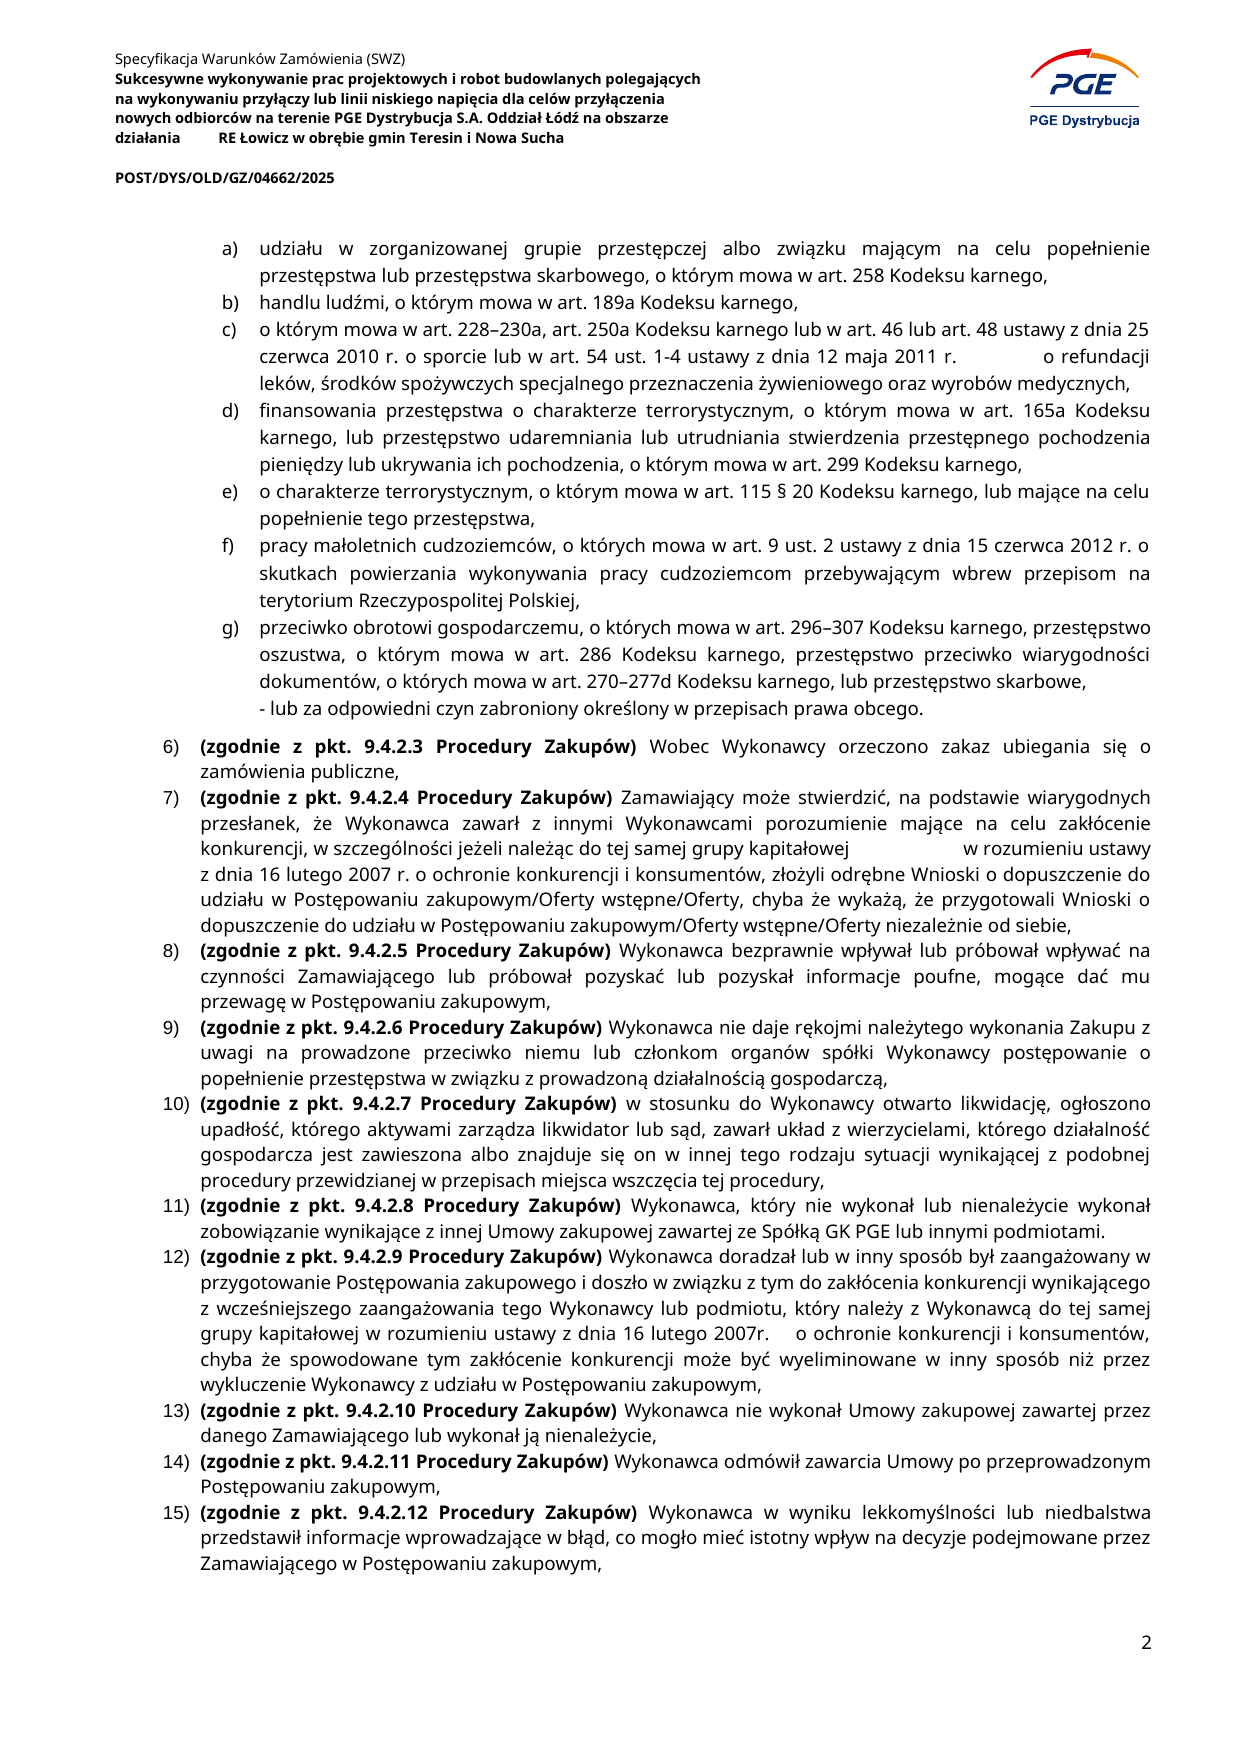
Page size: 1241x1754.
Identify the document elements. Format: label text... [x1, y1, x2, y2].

list (zgodnie z pkt. 9.4.2.3 Procedury Zakupów) Wobec Wykonawcy orzeczono zakaz ubiegania się o zamówienia publiczne, [163, 733, 1152, 784]
list przeciwko obrotowi gospodarczemu, o których mowa w art. 296–307 Kodeksu karnego, przestępstwo oszustwa, o którym mowa w art. 286 Kodeksu karnego, przestępstwo przeciwko wiarygodności dokumentów, o których mowa w art. 270–277d Kodeksu karnego, lub przestępstwo skarbowe, [222, 612, 1152, 694]
list (zgodnie z pkt. 9.4.2.5 Procedury Zakupów) Wykonawca bezprawnie wpływał lub próbował wpływać na czynności Zamawiającego lub próbował pozyskać lub pozyskał informacje poufne, mogące dać mu przewagę w Postępowaniu zakupowym, [163, 937, 1152, 1014]
list (zgodnie z pkt. 9.4.2.6 Procedury Zakupów) Wykonawca nie daje rękojmi należytego wykonania Zakupu z uwagi na prowadzone przeciwko niemu lub członkom organów spółki Wykonawcy postępowanie o popełnienie przestępstwa w związku z prowadzoną działalnością gospodarczą, [163, 1014, 1152, 1091]
text - lub za odpowiedni czyn zabroniony określony w przepisach prawa obcego. [222, 694, 1152, 721]
list pracy małoletnich cudzoziemców, o których mowa w art. 9 ust. 2 ustawy z dnia 15 czerwca 2012 r. o skutkach powierzania wykonywania pracy cudzoziemcom przebywającym wbrew przepisom na terytorium Rzeczypospolitej Polskiej, [222, 531, 1152, 612]
list (zgodnie z pkt. 9.4.2.11 Procedury Zakupów) Wykonawca odmówił zawarcia Umowy po przeprowadzonym Postępowaniu zakupowym, [163, 1448, 1152, 1499]
list udziału w zorganizowanej grupie przestępczej albo związku mającym na celu popełnienie przestępstwa lub przestępstwa skarbowego, o którym mowa w art. 258 Kodeksu karnego, [222, 233, 1152, 287]
list (zgodnie z pkt. 9.4.2.7 Procedury Zakupów) w stosunku do Wykonawcy otwarto likwidację, ogłoszono upadłość, którego aktywami zarządza likwidator lub sąd, zawarł układ z wierzycielami, którego działalność gospodarcza jest zawieszona albo znajduje się on w innej tego rodzaju sytuacji wynikającej z podobnej procedury przewidzianej w przepisach miejsca wszczęcia tej procedury, [163, 1091, 1152, 1193]
list handlu ludźmi, o którym mowa w art. 189a Kodeksu karnego, [222, 287, 1152, 314]
list (zgodnie z pkt. 9.4.2.8 Procedury Zakupów) Wykonawca, który nie wykonał lub nienależycie wykonał zobowiązanie wynikające z innej Umowy zakupowej zawartej ze Spółką GK PGE lub innymi podmiotami. [163, 1193, 1152, 1244]
list finansowania przestępstwa o charakterze terrorystycznym, o którym mowa w art. 165a Kodeksu karnego, lub przestępstwo udaremniania lub utrudniania stwierdzenia przestępnego pochodzenia pieniędzy lub ukrywania ich pochodzenia, o którym mowa w art. 299 Kodeksu karnego, [222, 396, 1152, 477]
list o którym mowa w art. 228–230a, art. 250a Kodeksu karnego lub w art. 46 lub art. 48 ustawy z dnia 25 czerwca 2010 r. o sporcie lub w art. 54 ust. 1-4 ustawy z dnia 12 maja 2011 r. o refundacji leków, środków spożywczych specjalnego przeznaczenia żywieniowego oraz wyrobów medycznych, [222, 314, 1152, 396]
list (zgodnie z pkt. 9.4.2.10 Procedury Zakupów) Wykonawca nie wykonał Umowy zakupowej zawartej przez danego Zamawiającego lub wykonał ją nienależycie, [163, 1397, 1152, 1448]
list (zgodnie z pkt. 9.4.2.12 Procedury Zakupów) Wykonawca w wyniku lekkomyślności lub niedbalstwa przedstawił informacje wprowadzające w błąd, co mogło mieć istotny wpływ na decyzje podejmowane przez Zamawiającego w Postępowaniu zakupowym, [163, 1499, 1152, 1576]
list (zgodnie z pkt. 9.4.2.4 Procedury Zakupów) Zamawiający może stwierdzić, na podstawie wiarygodnych przesłanek, że Wykonawca zawarł z innymi Wykonawcami porozumienie mające na celu zakłócenie konkurencji, w szczególności jeżeli należąc do tej samej grupy kapitałowej w rozumieniu ustawy z dnia 16 lutego 2007 r. o ochronie konkurencji i konsumentów, złożyli odrębne Wnioski o dopuszczenie do udziału w Postępowaniu zakupowym/Oferty wstępne/Oferty, chyba że wykażą, że przygotowali Wnioski o dopuszczenie do udziału w Postępowaniu zakupowym/Oferty wstępne/Oferty niezależnie od siebie, [163, 784, 1152, 937]
list o charakterze terrorystycznym, o którym mowa w art. 115 § 20 Kodeksu karnego, lub mające na celu popełnienie tego przestępstwa, [222, 477, 1152, 531]
list (zgodnie z pkt. 9.4.2.9 Procedury Zakupów) Wykonawca doradzał lub w inny sposób był zaangażowany w przygotowanie Postępowania zakupowego i doszło w związku z tym do zakłócenia konkurencji wynikającego z wcześniejszego zaangażowania tego Wykonawcy lub podmiotu, który należy z Wykonawcą do tej samej grupy kapitałowej w rozumieniu ustawy z dnia 16 lutego 2007r. o ochronie konkurencji i konsumentów, chyba że spowodowane tym zakłócenie konkurencji może być wyeliminowane w inny sposób niż przez wykluczenie Wykonawcy z udziału w Postępowaniu zakupowym, [163, 1244, 1152, 1397]
